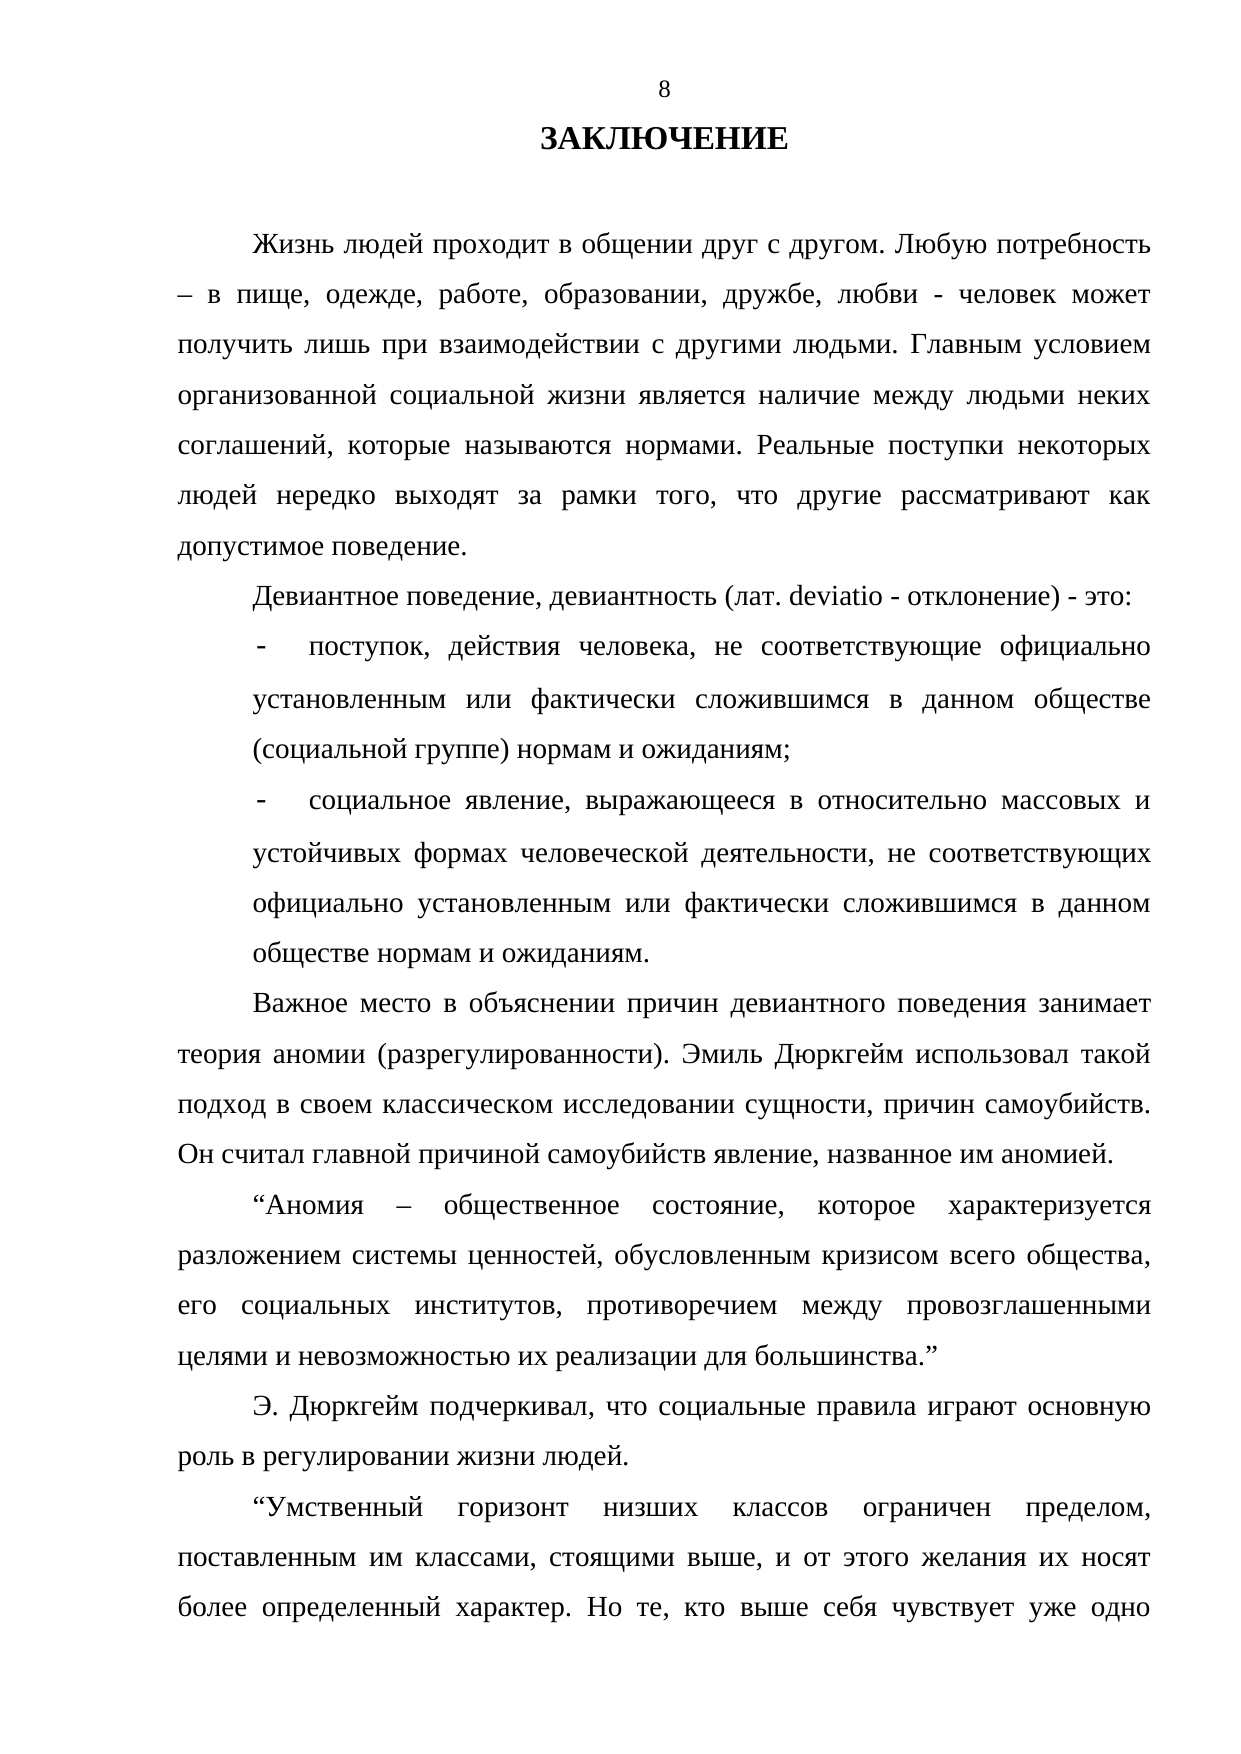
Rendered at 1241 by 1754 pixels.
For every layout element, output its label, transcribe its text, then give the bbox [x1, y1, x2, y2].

list социальное явление, выражающееся в относительно массовых и устойчивых формах человеческой деятельности, не соответствующих официально установленным или фактически сложившимся в данном обществе нормам и ожиданиям. [252, 782, 1152, 969]
text Э. Дюркгейм подчеркивал, что социальные правила играют основную роль в регулировании жизни людей. [177, 1388, 1152, 1472]
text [177, 1489, 1152, 1623]
list поступок, действия человека, не соответствующие официально установленным или фактически сложившимся в данном обществе (социальной группе) нормам и ожиданиям; [252, 628, 1152, 765]
text Жизнь людей проходит в общении друг с другом. Любую потребность – в пище, одежде, работе, образовании, дружбе, любви - человек может получить лишь при взаимодействии с другими людьми. Главным условием организованной социальной жизни является наличие между людьми неких соглашений, которые называются нормами. Реальные поступки некоторых людей нередко выходят за рамки того, что другие рассматривают как допустимое поведение. [177, 226, 1152, 561]
text Девиантное поведение, девиантность (лат. deviatio - отклонение) - это: [177, 578, 1152, 612]
text “Аномия – общественное состояние, которое характеризуется разложением системы ценностей, обусловленным кризисом всего общества, его социальных институтов, противоречием между провозглашенными целями и невозможностью их реализации для большинства.” [177, 1187, 1152, 1371]
text ЗАКЛЮЧЕНИЕ [177, 118, 1152, 156]
text Важное место в объяснении причин девиантного поведения занимает теория аномии (разрегулированности). Эмиль Дюркгейм использовал такой подход в своем классическом исследовании сущности, причин самоубийств. Он считал главной причиной самоубийств явление, названное им аномией. [177, 986, 1152, 1170]
